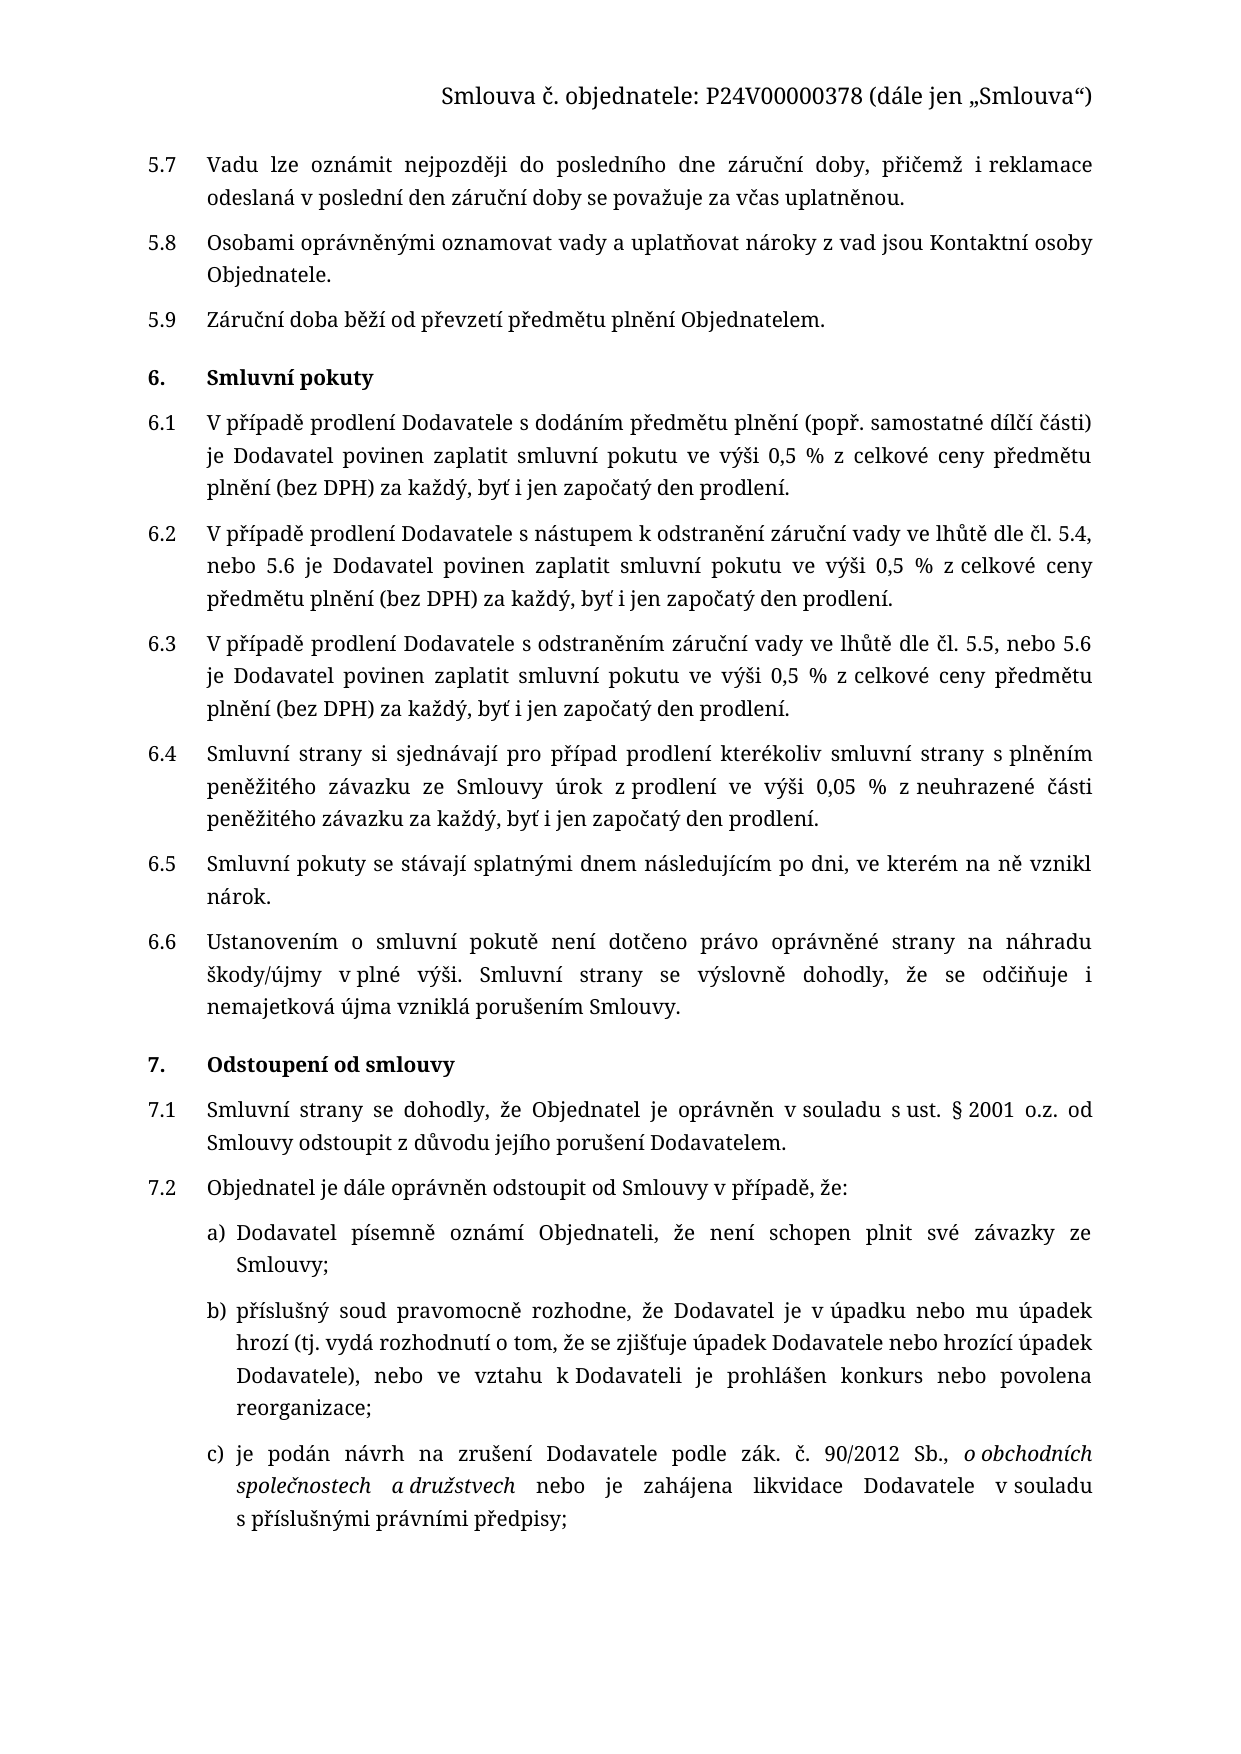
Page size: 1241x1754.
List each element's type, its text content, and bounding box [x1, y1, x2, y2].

list V případě prodlení Dodavatele s nástupem k odstranění záruční vady ve lhůtě dle čl. 5.4, nebo 5.6 je Dodavatel povinen zaplatit smluvní pokutu ve výši 0,5 % z celkové ceny předmětu plnění (bez DPH) za každý, byť i jen započatý den prodlení. [148, 519, 1093, 612]
list V případě prodlení Dodavatele s dodáním předmětu plnění (popř. samostatné dílčí části) je Dodavatel povinen zaplatit smluvní pokutu ve výši 0,5 % z celkové ceny předmětu plnění (bez DPH) za každý, byť i jen započatý den prodlení. [148, 408, 1093, 502]
list Záruční doba běží od převzetí předmětu plnění Objednatelem. [148, 306, 1093, 334]
list Odstoupení od smlouvy [148, 1050, 1093, 1078]
list Ustanovením o smluvní pokutě není dotčeno právo oprávněné strany na náhradu škody/újmy v plné výši. Smluvní strany se výslovně dohodly, že se odčiňuje i nemajetková újma vzniklá porušením Smlouvy. [148, 927, 1093, 1021]
list Objednatel je dále oprávněn odstoupit od Smlouvy v případě, že: [148, 1173, 1093, 1201]
list Smluvní strany se dohodly, že Objednatel je oprávněn v souladu s ust. § 2001 o.z. od Smlouvy odstoupit z důvodu jejího porušení Dodavatelem. [148, 1095, 1093, 1156]
list Dodavatel písemně oznámí Objednateli, že není schopen plnit své závazky ze Smlouvy; [207, 1218, 1093, 1279]
list je podán návrh na zrušení Dodavatele podle zák. č. 90/2012 Sb., o obchodních společnostech a družstvech nebo je zahájena likvidace Dodavatele v souladu s příslušnými právními předpisy; [207, 1439, 1093, 1532]
list V případě prodlení Dodavatele s odstraněním záruční vady ve lhůtě dle čl. 5.5, nebo 5.6 je Dodavatel povinen zaplatit smluvní pokutu ve výši 0,5 % z celkové ceny předmětu plnění (bez DPH) za každý, byť i jen započatý den prodlení. [148, 629, 1093, 723]
list Smluvní pokuty se stávají splatnými dnem následujícím po dni, ve kterém na ně vznikl nárok. [148, 849, 1093, 911]
list Vadu lze oznámit nejpozději do posledního dne záruční doby, přičemž i reklamace odeslaná v poslední den záruční doby se považuje za včas uplatněnou. [148, 150, 1093, 211]
list Smluvní pokuty [148, 363, 1093, 392]
list Osobami oprávněnými oznamovat vady a uplatňovat nároky z vad jsou Kontaktní osoby Objednatele. [148, 228, 1093, 289]
list příslušný soud pravomocně rozhodne, že Dodavatel je v úpadku nebo mu úpadek hrozí (tj. vydá rozhodnutí o tom, že se zjišťuje úpadek Dodavatele nebo hrozící úpadek Dodavatele), nebo ve vztahu k Dodavateli je prohlášen konkurs nebo povolena reorganizace; [207, 1296, 1093, 1422]
list Smluvní strany si sjednávají pro případ prodlení kterékoliv smluvní strany s plněním peněžitého závazku ze Smlouvy úrok z prodlení ve výši 0,05 % z neuhrazené části peněžitého závazku za každý, byť i jen započatý den prodlení. [148, 739, 1093, 833]
